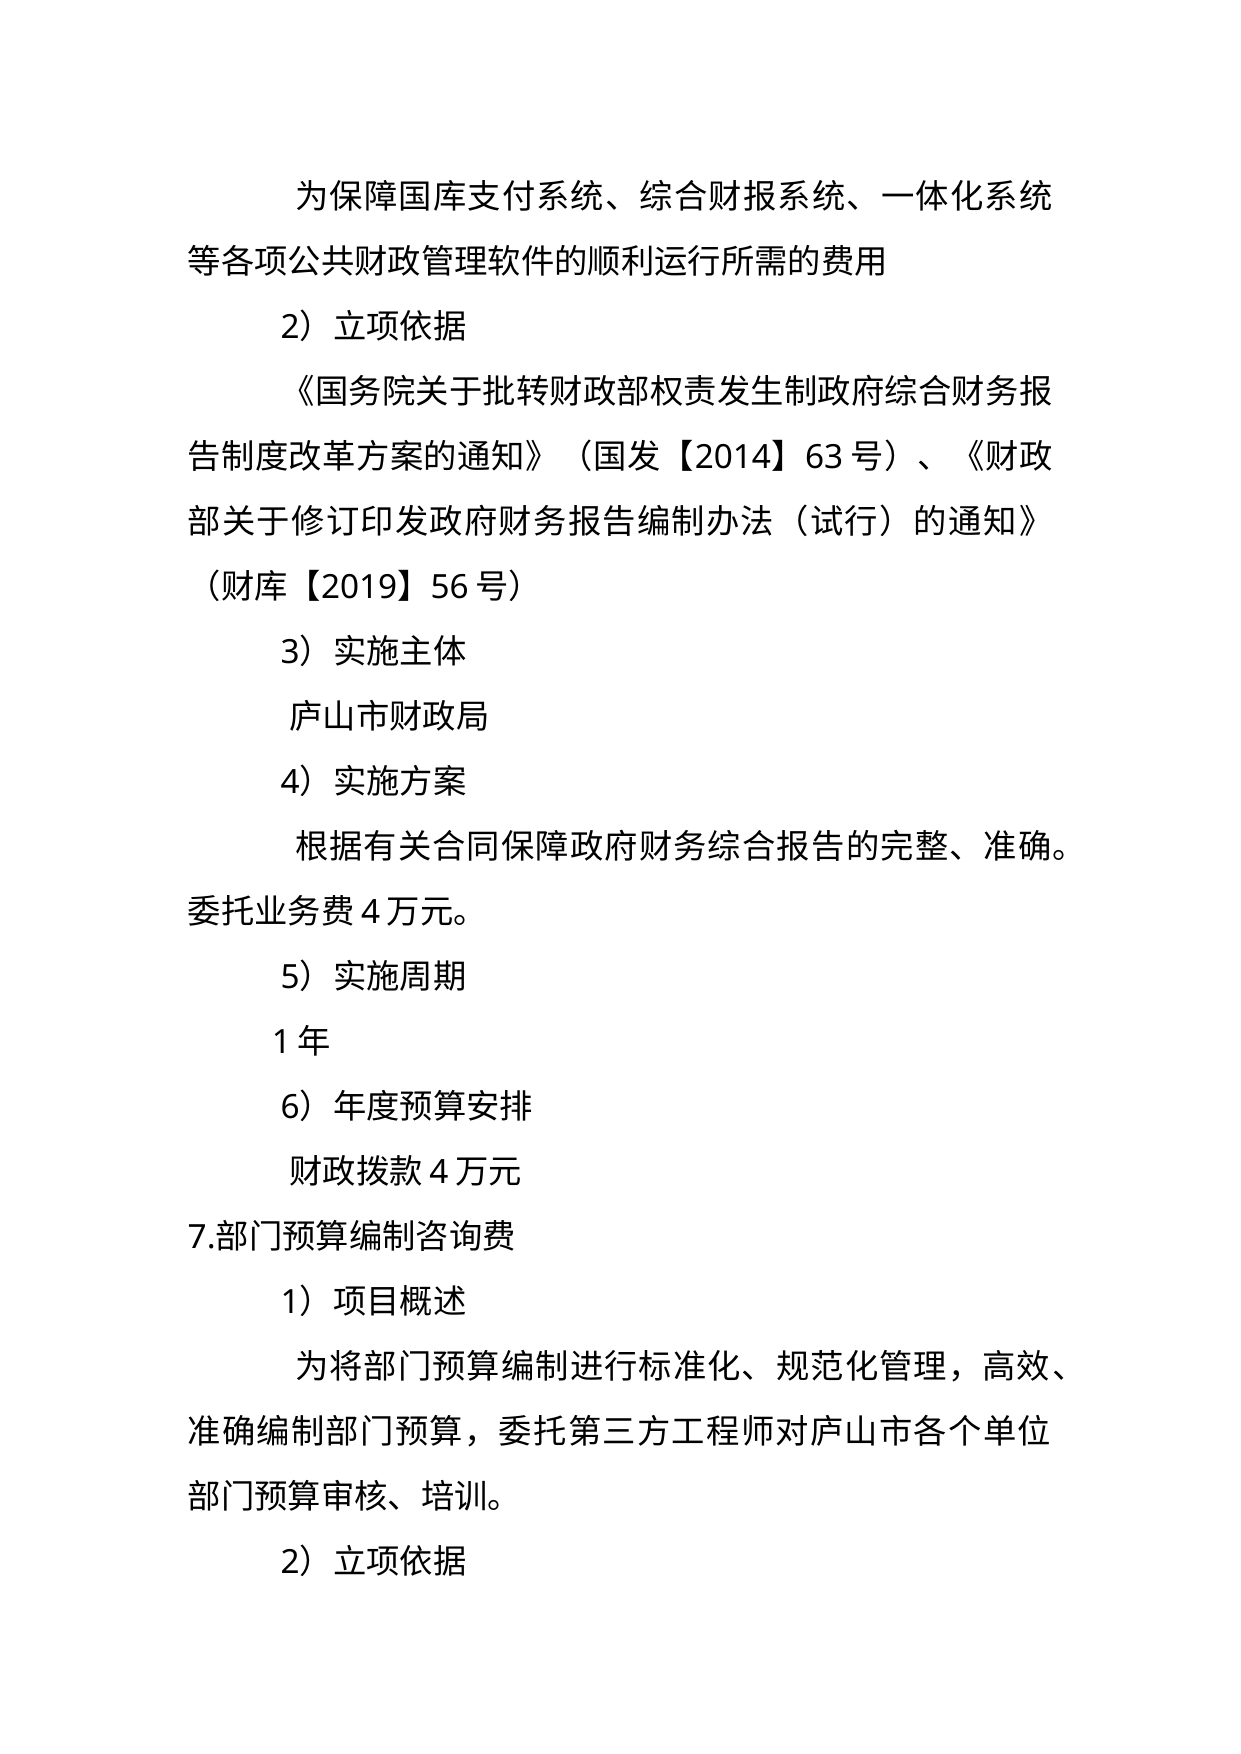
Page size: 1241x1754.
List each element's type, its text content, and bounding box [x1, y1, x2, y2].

text 《国务院关于批转财政部权责发生制政府综合财务报告制度改革方案的通知》（国发【2014】63号）、《财政部关于修订印发政府财务报告编制办法（试行）的通知》（财库【2019】56号） [187, 357, 1053, 617]
text 1年 [187, 1007, 1053, 1072]
text 6）年度预算安排 [187, 1072, 1053, 1137]
text 3）实施主体 [187, 617, 1053, 682]
text 7.部门预算编制咨询费 [187, 1202, 1053, 1267]
text 为将部门预算编制进行标准化、规范化管理，高效、准确编制部门预算，委托第三方工程师对庐山市各个单位部门预算审核、培训。 [187, 1332, 1053, 1527]
text 庐山市财政局 [187, 682, 1053, 747]
text 2）立项依据 [187, 292, 1053, 357]
text 5）实施周期 [187, 942, 1053, 1007]
text 财政拨款4万元 [187, 1137, 1053, 1202]
text 为保障国库支付系统、综合财报系统、一体化系统等各项公共财政管理软件的顺利运行所需的费用 [187, 162, 1053, 292]
text 2）立项依据 [187, 1527, 1053, 1592]
text 1）项目概述 [187, 1267, 1053, 1332]
text 根据有关合同保障政府财务综合报告的完整、准确。委托业务费4万元。 [187, 812, 1053, 942]
text 4）实施方案 [187, 747, 1053, 812]
